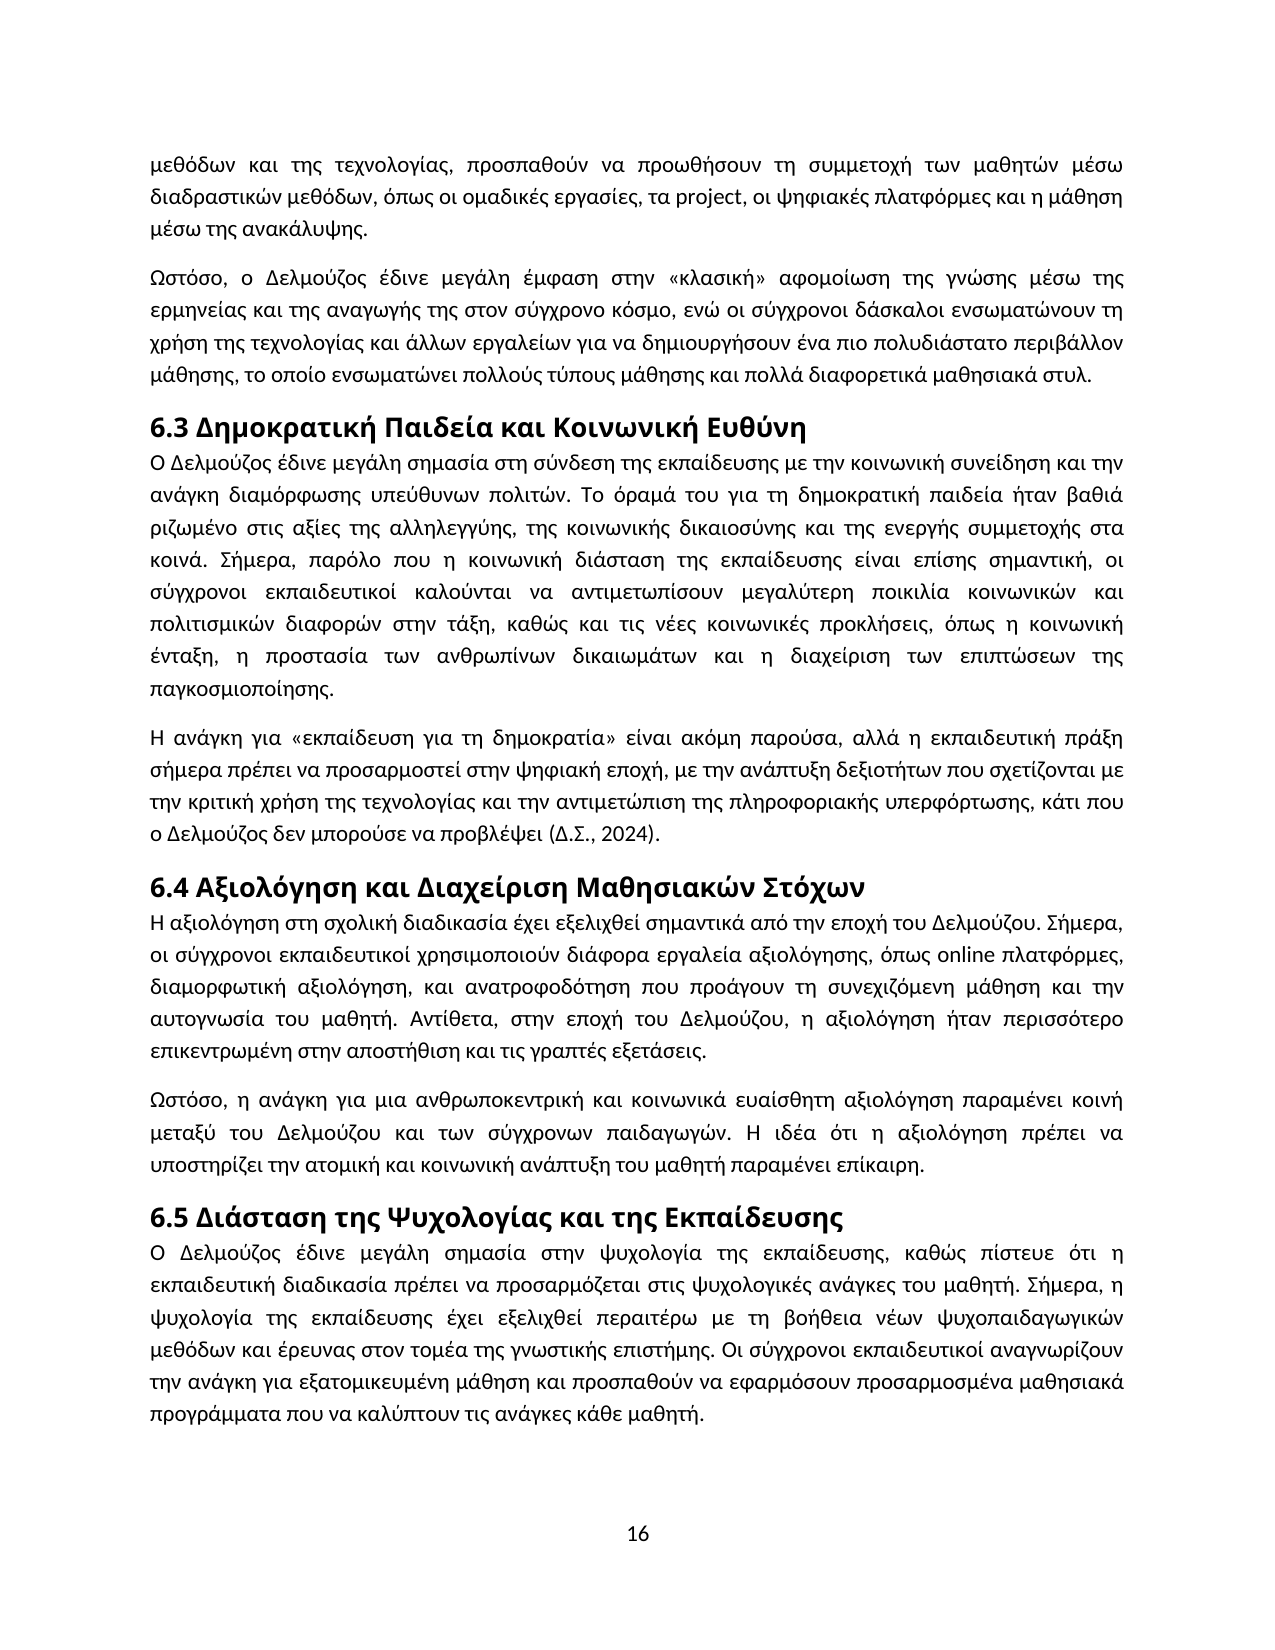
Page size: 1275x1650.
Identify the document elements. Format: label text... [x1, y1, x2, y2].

subtitle 6.3 Δημοκρατική Παιδεία και Κοινωνική Ευθύνη [150, 409, 1125, 446]
text Η αξιολόγηση στη σχολική διαδικασία έχει εξελιχθεί σημαντικά από την εποχή του Δελμούζου. Σήμερα, οι σύγχρονοι εκπαιδευτικοί χρησιμοποιούν διάφορα εργαλεία αξιολόγησης, όπως online πλατφόρμες, διαμορφωτική αξιολόγηση, και ανατροφοδότηση που προάγουν τη συνεχιζόμενη μάθηση και την αυτογνωσία του μαθητή. Αντίθετα, στην εποχή του Δελμούζου, η αξιολόγηση ήταν περισσότερο επικεντρωμένη στην αποστήθιση και τις γραπτές εξετάσεις. [150, 908, 1125, 1064]
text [150, 150, 1125, 242]
text Ο Δελμούζος έδινε μεγάλη σημασία στη σύνδεση της εκπαίδευσης με την κοινωνική συνείδηση και την ανάγκη διαμόρφωσης υπεύθυνων πολιτών. Το όραμά του για τη δημοκρατική παιδεία ήταν βαθιά ριζωμένο στις αξίες της αλληλεγγύης, της κοινωνικής δικαιοσύνης και της ενεργής συμμετοχής στα κοινά. Σήμερα, παρόλο που η κοινωνική διάσταση της εκπαίδευσης είναι επίσης σημαντική, οι σύγχρονοι εκπαιδευτικοί καλούνται να αντιμετωπίσουν μεγαλύτερη ποικιλία κοινωνικών και πολιτισμικών διαφορών στην τάξη, καθώς και τις νέες κοινωνικές προκλήσεις, όπως η κοινωνική ένταξη, η προστασία των ανθρωπίνων δικαιωμάτων και η διαχείριση των επιπτώσεων της παγκοσμιοποίησης. [150, 448, 1125, 702]
subtitle 6.4 Αξιολόγηση και Διαχείριση Μαθησιακών Στόχων [150, 868, 1125, 905]
subtitle 6.5 Διάσταση της Ψυχολογίας και της Εκπαίδευσης [150, 1199, 1125, 1236]
text Ο Δελμούζος έδινε μεγάλη σημασία στην ψυχολογία της εκπαίδευσης, καθώς πίστευε ότι η εκπαιδευτική διαδικασία πρέπει να προσαρμόζεται στις ψυχολογικές ανάγκες του μαθητή. Σήμερα, η ψυχολογία της εκπαίδευσης έχει εξελιχθεί περαιτέρω με τη βοήθεια νέων ψυχοπαιδαγωγικών μεθόδων και έρευνας στον τομέα της γνωστικής επιστήμης. Οι σύγχρονοι εκπαιδευτικοί αναγνωρίζουν την ανάγκη για εξατομικευμένη μάθηση και προσπαθούν να εφαρμόσουν προσαρμοσμένα μαθησιακά προγράμματα που να καλύπτουν τις ανάγκες κάθε μαθητή. [150, 1238, 1125, 1427]
text Η ανάγκη για «εκπαίδευση για τη δημοκρατία» είναι ακόμη παρούσα, αλλά η εκπαιδευτική πράξη σήμερα πρέπει να προσαρμοστεί στην ψηφιακή εποχή, με την ανάπτυξη δεξιοτήτων που σχετίζονται με την κριτική χρήση της τεχνολογίας και την αντιμετώπιση της πληροφοριακής υπερφόρτωσης, κάτι που ο Δελμούζος δεν μπορούσε να προβλέψει . [150, 723, 1125, 847]
text Ωστόσο, η ανάγκη για μια ανθρωποκεντρική και κοινωνικά ευαίσθητη αξιολόγηση παραμένει κοινή μεταξύ του Δελμούζου και των σύγχρονων παιδαγωγών. Η ιδέα ότι η αξιολόγηση πρέπει να υποστηρίζει την ατομική και κοινωνική ανάπτυξη του μαθητή παραμένει επίκαιρη. [150, 1085, 1125, 1178]
text Ωστόσο, ο Δελμούζος έδινε μεγάλη έμφαση στην «κλασική» αφομοίωση της γνώσης μέσω της ερμηνείας και της αναγωγής της στον σύγχρονο κόσμο, ενώ οι σύγχρονοι δάσκαλοι ενσωματώνουν τη χρήση της τεχνολογίας και άλλων εργαλείων για να δημιουργήσουν ένα πιο πολυδιάστατο περιβάλλον μάθησης, το οποίο ενσωματώνει πολλούς τύπους μάθησης και πολλά διαφορετικά μαθησιακά στυλ. [150, 263, 1125, 388]
